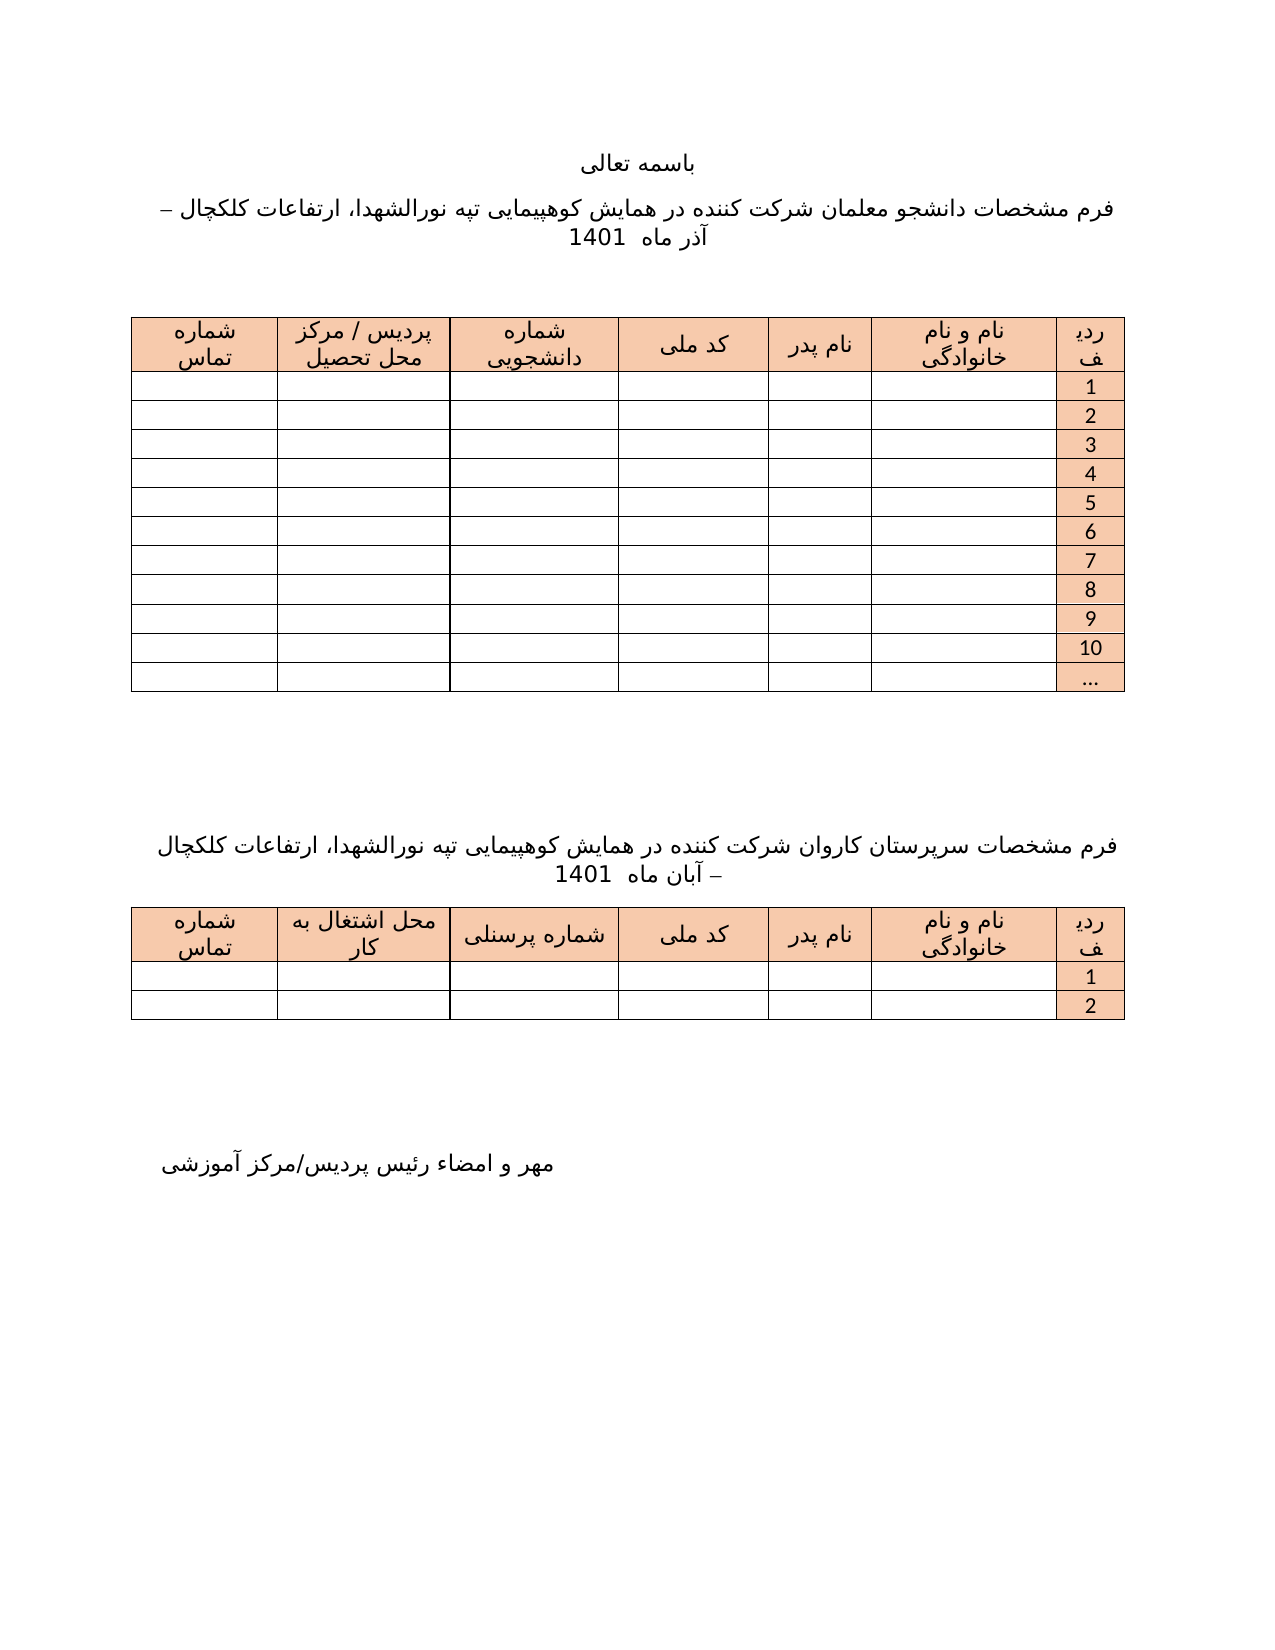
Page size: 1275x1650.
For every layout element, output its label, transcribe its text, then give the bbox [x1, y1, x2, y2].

table_header ردیف [1057, 318, 1124, 371]
table_cell [769, 575, 871, 603]
table_cell [278, 517, 449, 545]
table_cell [451, 962, 618, 990]
table_cell [769, 962, 871, 990]
table_header نام و نام خانوادگی [872, 908, 1056, 961]
table_header محل اشتغال به کار [278, 908, 449, 961]
table_cell 7 [1057, 546, 1124, 574]
table_cell [132, 991, 277, 1019]
table_cell [451, 372, 618, 400]
table_header شماره تماس [132, 318, 277, 371]
table_cell [769, 634, 871, 662]
table_cell [872, 517, 1056, 545]
table_cell [132, 488, 277, 516]
table_cell [619, 605, 768, 632]
table_cell [451, 663, 618, 691]
table_cell 4 [1057, 459, 1124, 487]
table_cell [619, 634, 768, 662]
table_cell [132, 962, 277, 990]
table_cell [872, 459, 1056, 487]
table_cell [278, 962, 449, 990]
table_cell [451, 430, 618, 458]
table_cell [278, 488, 449, 516]
table_cell [872, 488, 1056, 516]
table_cell [619, 517, 768, 545]
table_cell [872, 575, 1056, 603]
table_cell [872, 372, 1056, 400]
table_cell [451, 634, 618, 662]
table_header نام پدر [769, 318, 871, 371]
table_cell [451, 517, 618, 545]
table_cell [278, 575, 449, 603]
table_cell [619, 546, 768, 574]
table_cell [872, 962, 1056, 990]
table_cell 9 [1057, 605, 1124, 632]
table_cell [619, 575, 768, 603]
table_cell [278, 605, 449, 632]
text فرم مشخصات سرپرستان کاروان شرکت کننده در همایش کوهپیمایی تپه نورالشهدا، ارتفاعات کلکچال – آبان ماه 1401 [150, 832, 1125, 888]
table_header نام پدر [769, 908, 871, 961]
table_header شماره تماس [132, 908, 277, 961]
table_cell 8 [1057, 575, 1124, 603]
table_cell [769, 546, 871, 574]
table_cell [769, 430, 871, 458]
table_cell [451, 605, 618, 632]
table_cell [451, 575, 618, 603]
table_cell 1 [1057, 962, 1124, 990]
table_cell [769, 663, 871, 691]
table_cell [132, 517, 277, 545]
table_cell [872, 401, 1056, 429]
table_cell [132, 663, 277, 691]
table_cell [278, 401, 449, 429]
table_cell 5 [1057, 488, 1124, 516]
table_cell [451, 488, 618, 516]
table_cell 2 [1057, 401, 1124, 429]
table_cell [132, 372, 277, 400]
table_cell [132, 430, 277, 458]
table_cell [769, 605, 871, 632]
table_cell [278, 991, 449, 1019]
table_header کد ملی [619, 318, 768, 371]
table_header شماره پرسنلی [451, 908, 618, 961]
table_header کد ملی [619, 908, 768, 961]
table_cell 3 [1057, 430, 1124, 458]
table_cell [619, 962, 768, 990]
table_cell [872, 605, 1056, 632]
table_cell [451, 459, 618, 487]
table_cell [278, 372, 449, 400]
table_header پردیس / مرکز محل تحصیل [278, 318, 449, 371]
table_cell [872, 634, 1056, 662]
table_cell [619, 663, 768, 691]
table_cell [769, 991, 871, 1019]
table_header ردیف [1057, 908, 1124, 961]
table_cell [872, 663, 1056, 691]
table_cell [769, 459, 871, 487]
table_cell [132, 605, 277, 632]
table_cell 1 [1057, 372, 1124, 400]
table_cell [769, 517, 871, 545]
table_cell [619, 430, 768, 458]
table_cell [872, 991, 1056, 1019]
table_cell 6 [1057, 517, 1124, 545]
table_cell [278, 430, 449, 458]
table_cell [619, 372, 768, 400]
table_cell 2 [1057, 991, 1124, 1019]
table_cell [619, 459, 768, 487]
table_header شماره دانشجویی [451, 318, 618, 371]
table_cell [132, 575, 277, 603]
text فرم مشخصات دانشجو معلمان شرکت کننده در همایش کوهپیمایی تپه نورالشهدا، ارتفاعات کلکچال – آذر ماه 1401 [150, 195, 1125, 251]
table_cell [619, 991, 768, 1019]
table_cell [278, 663, 449, 691]
table_cell ... [1057, 663, 1124, 691]
table_cell [451, 991, 618, 1019]
table_cell [872, 430, 1056, 458]
table_cell [872, 546, 1056, 574]
table_cell [278, 459, 449, 487]
table_cell [132, 634, 277, 662]
table_cell [619, 401, 768, 429]
table_cell [619, 488, 768, 516]
table_cell [132, 401, 277, 429]
table_cell [769, 401, 871, 429]
table_cell [132, 459, 277, 487]
table_cell [451, 401, 618, 429]
table_header نام و نام خانوادگی [872, 318, 1056, 371]
table_cell 10 [1057, 634, 1124, 662]
table_cell [769, 372, 871, 400]
table_cell [769, 488, 871, 516]
text باسمه تعالی [150, 150, 1125, 177]
table_cell [451, 546, 618, 574]
table_cell [132, 546, 277, 574]
table_cell [278, 634, 449, 662]
table_cell [278, 546, 449, 574]
